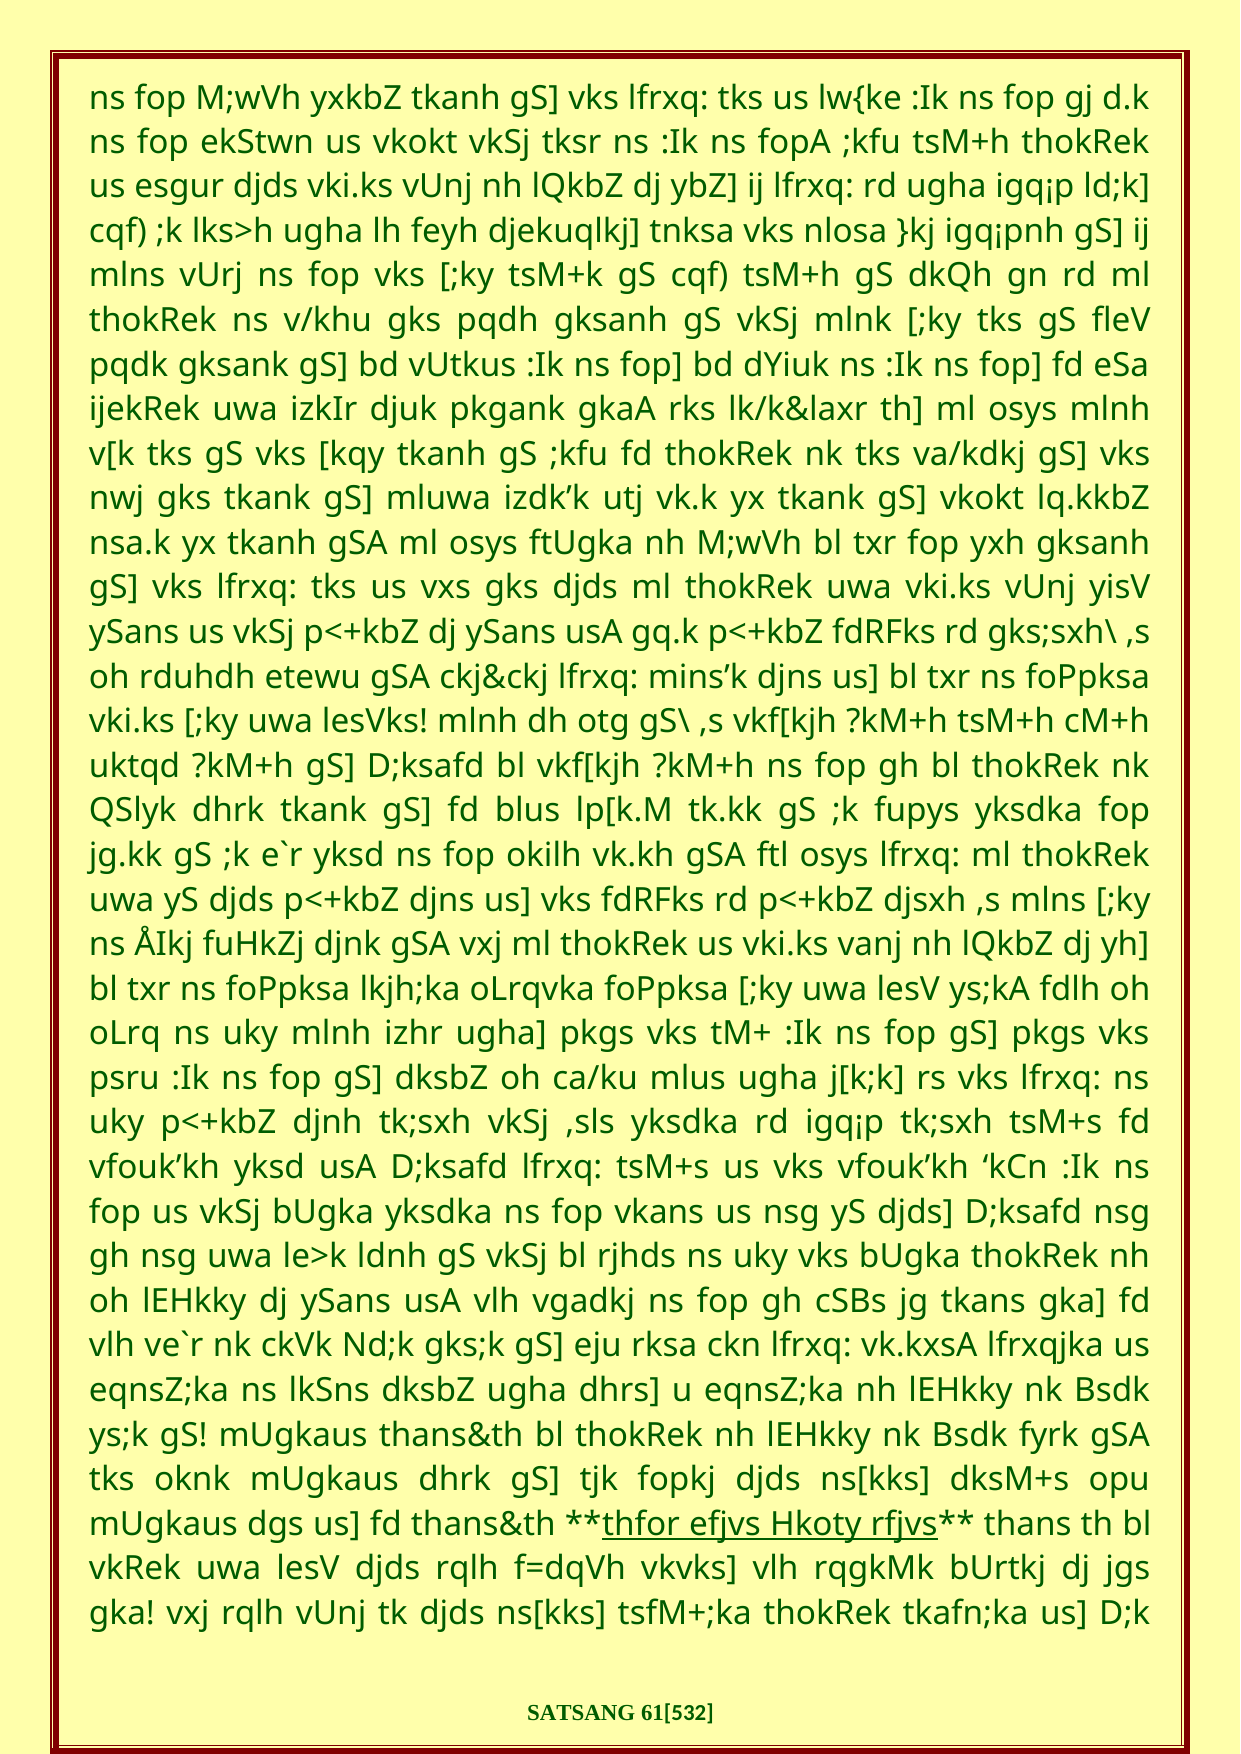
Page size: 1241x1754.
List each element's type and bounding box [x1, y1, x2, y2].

text [89, 74, 1152, 1634]
